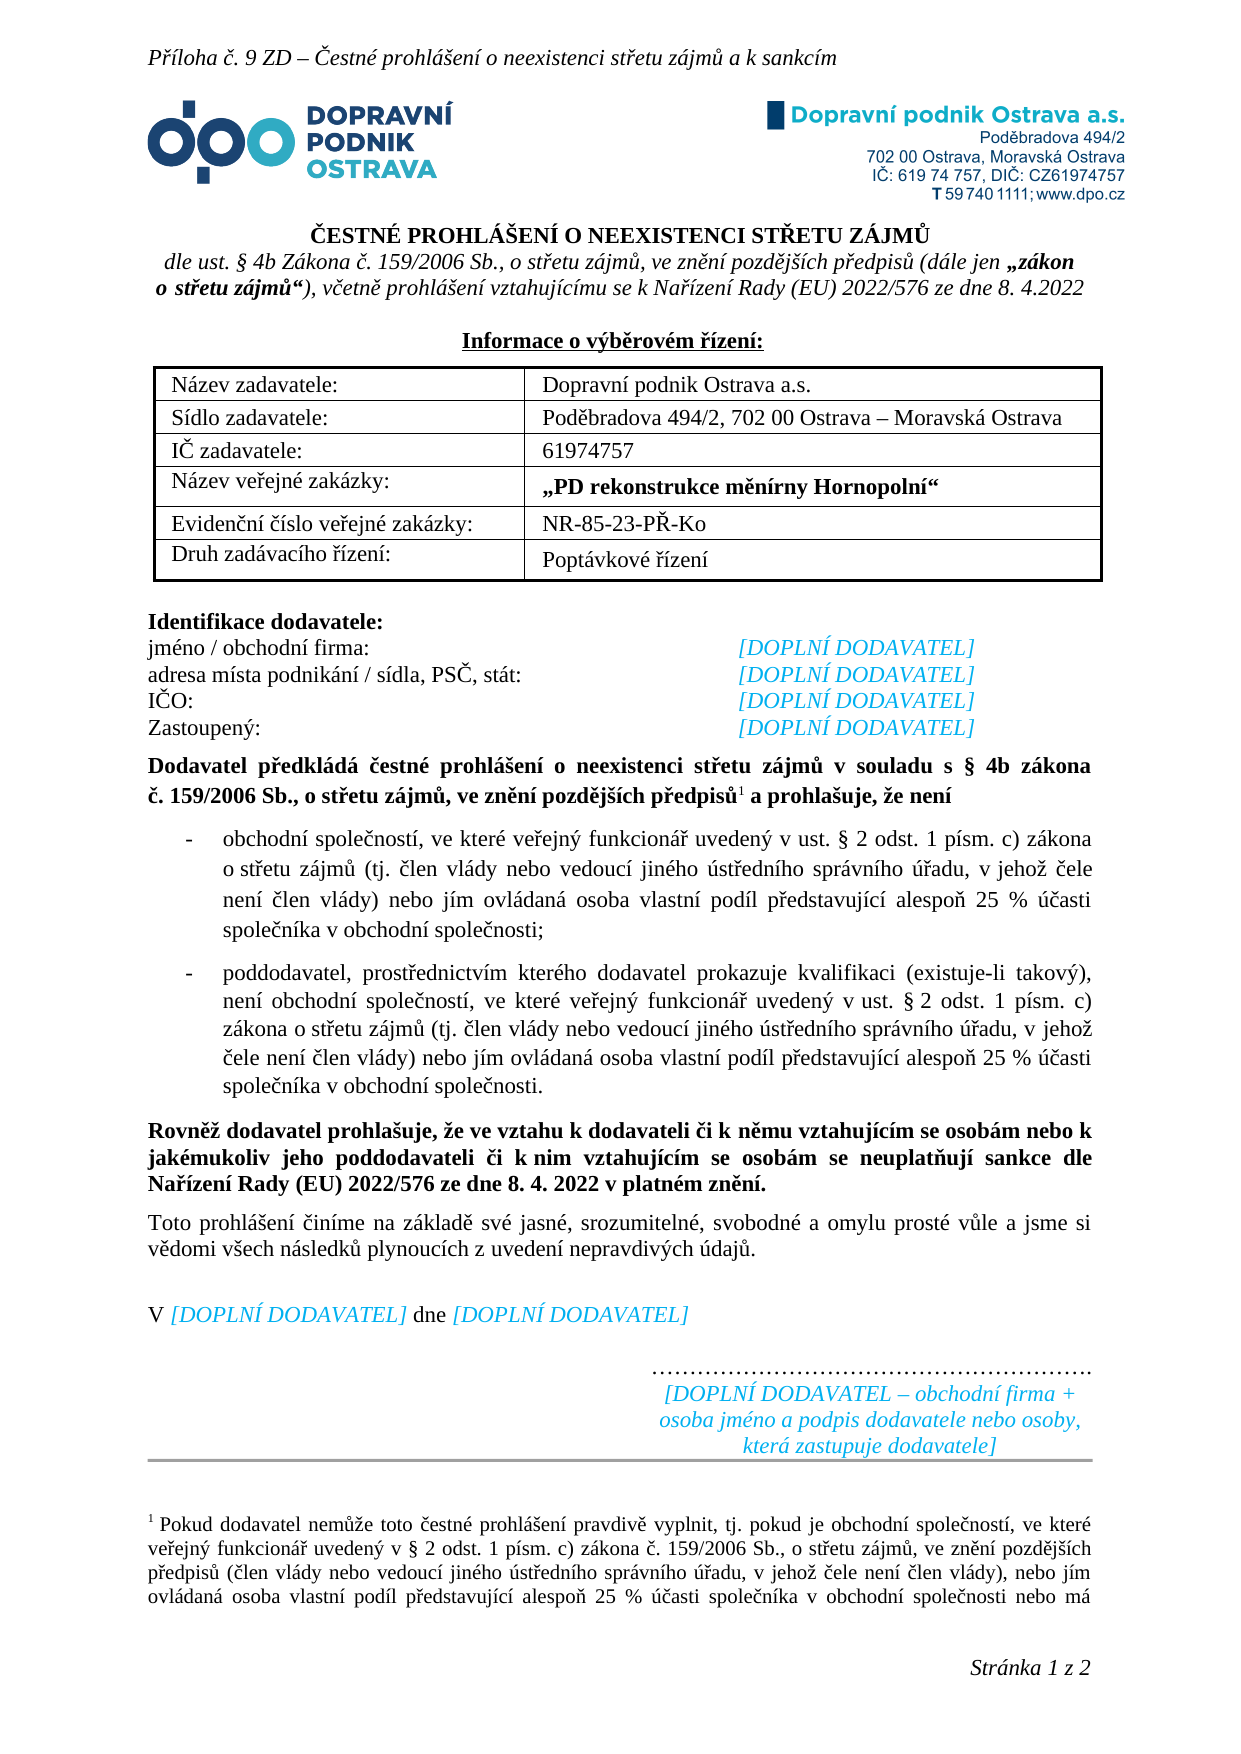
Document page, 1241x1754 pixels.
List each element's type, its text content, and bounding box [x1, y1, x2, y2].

table_cell 61974757 [525, 434, 1100, 466]
picture [767, 101, 1125, 203]
list poddodavatel, prostřednictvím kterého dodavatel prokazuje kvalifikaci (existuje-li takový), není obchodní společností, ve které veřejný funkcionář uvedený v ust. § 2 odst. 1 písm. c) zákona o střetu zájmů (tj. člen vlády nebo vedoucí jiného ústředního správního úřadu, v jehož čele není člen vlády) nebo jím ovládaná osoba vlastní podíl představující alespoň 25 % účasti společníka v obchodní společnosti. [185, 959, 1093, 1099]
text [DOPLNÍ DODAVATEL – obchodní firma + osoba jméno a podpis dodavatele nebo osoby, která zastupuje dodavatele] [650, 1380, 1093, 1458]
table_header Název zadavatele: [156, 369, 524, 400]
text Rovněž dodavatel prohlašuje, že ve vztahu k dodavateli či k němu vztahujícím se osobám nebo k jakémukoliv jeho poddodavateli či k nim vztahujícím se osobám se neuplatňují sankce dle Nařízení Rady (EU) 2022/576 ze dne 8. 4. 2022 v platném znění. [148, 1117, 1093, 1197]
text Zastoupený: [DOPLNÍ DODAVATEL] [148, 713, 1093, 740]
text Toto prohlášení činíme na základě své jasné, srozumitelné, svobodné a omylu prosté vůle a jsme si vědomi všech následků plynoucích z uvedení nepravdivých údajů. [148, 1209, 1093, 1262]
table_cell NR-85-23-PŘ-Ko [525, 507, 1100, 539]
table_header Dopravní podnik Ostrava a.s. [525, 369, 1100, 400]
text Identifikace dodavatele: [148, 608, 1093, 634]
table_cell IČ zadavatele: [156, 434, 524, 466]
text Informace o výběrovém řízení: [162, 327, 1063, 353]
text …………………………………………………. [650, 1353, 1093, 1380]
text ČESTNÉ PROHLÁŠENÍ O NEEXISTENCI STŘETU ZÁJMŮ [148, 222, 1093, 248]
text jméno / obchodní firma: [DOPLNÍ DODAVATEL] [148, 634, 1093, 661]
table_cell Evidenční číslo veřejné zakázky: [156, 507, 524, 539]
list obchodní společností, ve které veřejný funkcionář uvedený v ust. § 2 odst. 1 písm. c) zákona o střetu zájmů (tj. člen vlády nebo vedoucí jiného ústředního správního úřadu, v jehož čele není člen vlády) nebo jím ovládaná osoba vlastní podíl představující alespoň 25 % účasti společníka v obchodní společnosti; [185, 825, 1093, 942]
table_cell Název veřejné zakázky: [156, 467, 524, 506]
table_cell Poděbradova 494/2, 702 00 Ostrava – Moravská Ostrava [525, 401, 1100, 433]
text adresa místa podnikání / sídla, PSČ, stát: [DOPLNÍ DODAVATEL] [148, 661, 1093, 687]
text Dodavatel předkládá čestné prohlášení o neexistenci střetu zájmů v souladu s § 4b zákona č. 159/2006 Sb., o střetu zájmů, ve znění pozdějších předpisů1 a prohlašuje, že není [148, 752, 1093, 809]
text dle ust. § 4b Zákona č. 159/2006 Sb., o střetu zájmů, ve znění pozdějších předpisů (dále jen „zákon o střetu zájmů“), včetně prohlášení vztahujícímu se k Nařízení Rady (EU) 2022/576 ze dne 8. 4.2022 [148, 248, 1093, 301]
table_cell „PD rekonstrukce měnírny Hornopolní“ [525, 467, 1100, 506]
picture [147, 100, 454, 184]
text V [DOPLNÍ DODAVATEL] dne [DOPLNÍ DODAVATEL] [148, 1301, 1093, 1327]
table_cell Poptávkové řízení [525, 540, 1100, 579]
text IČO: [DOPLNÍ DODAVATEL] [148, 687, 1093, 713]
table_cell Sídlo zadavatele: [156, 401, 524, 433]
table_cell Druh zadávacího řízení: [156, 540, 524, 579]
